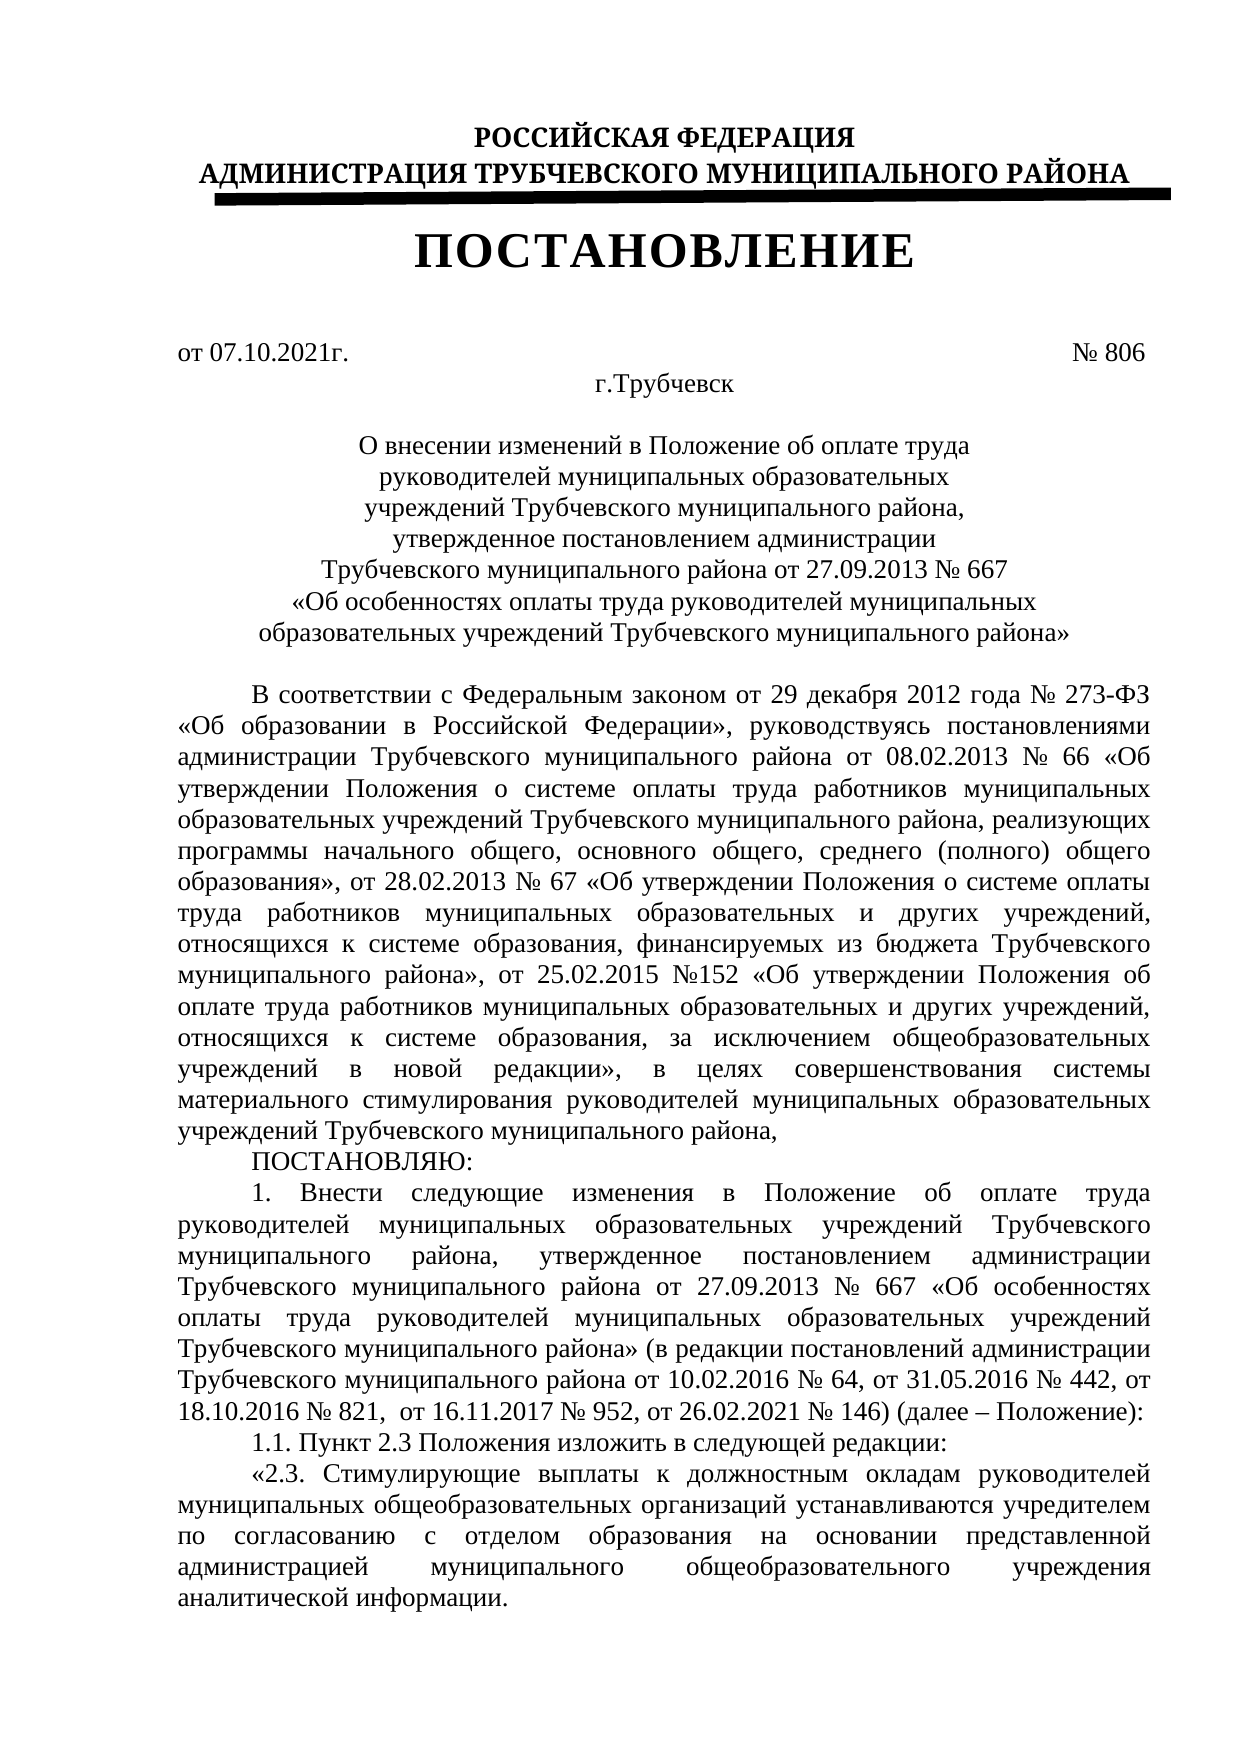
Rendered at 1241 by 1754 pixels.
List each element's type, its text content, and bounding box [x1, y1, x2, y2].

text Трубчевского муниципального района от 27.09.2013 № 667 [177, 554, 1152, 585]
text г.Трубчевск [177, 367, 1152, 398]
text «2.3. Стимулирующие выплаты к должностным окладам руководителей муниципальных общеобразовательных организаций устанавливаются учредителем по согласованию с отделом образования на основании представленной администрацией муниципального общеобразовательного учреждения аналитической информации. [177, 1457, 1152, 1613]
text В соответствии с Федеральным законом от 29 декабря 2012 года № 273-ФЗ «Об образовании в Российской Федерации», руководствуясь постановлениями администрации Трубчевского муниципального района от 08.02.2013 № 66 «Об утверждении Положения о системе оплаты труда работников муниципальных образовательных учреждений Трубчевского муниципального района, реализующих программы начального общего, основного общего, среднего (полного) общего образования», от 28.02.2013 № 67 «Об утверждении Положения о системе оплаты труда работников муниципальных образовательных и других учреждений, относящихся к системе образования, финансируемых из бюджета Трубчевского муниципального района», от 25.02.2015 №152 «Об утверждении Положения об оплате труда работников муниципальных образовательных и других учреждений, относящихся к системе образования, за исключением общеобразовательных учреждений в новой редакции», в целях совершенствования системы материального стимулирования руководителей муниципальных образовательных учреждений Трубчевского муниципального района, [177, 678, 1152, 1145]
text «Об особенностях оплаты труда руководителей муниципальных [177, 585, 1152, 616]
text образовательных учреждений Трубчевского муниципального района» [177, 616, 1152, 647]
text утвержденное постановлением администрации [177, 522, 1152, 554]
text учреждений Трубчевского муниципального района, [177, 491, 1152, 522]
text АДМИНИСТРАЦИЯ ТРУБЧЕВСКОГО МУНИЦИПАЛЬНОГО РАЙОНА [177, 155, 1152, 192]
text от 07.10.2021г. № 806 [177, 336, 1152, 367]
text 1. Внести следующие изменения в Положение об оплате труда руководителей муниципальных образовательных учреждений Трубчевского муниципального района, утвержденное постановлением администрации Трубчевского муниципального района от 27.09.2013 № 667 «Об особенностях оплаты труда руководителей муниципальных образовательных учреждений Трубчевского муниципального района» (в редакции постановлений администрации Трубчевского муниципального района от 10.02.2016 № 64, от 31.05.2016 № 442, от 18.10.2016 № 821, от 16.11.2017 № 952, от 26.02.2021 № 146) (далее – Положение): [177, 1177, 1152, 1426]
text 1.1. Пункт 2.3 Положения изложить в следующей редакции: [177, 1426, 1152, 1457]
text руководителей муниципальных образовательных [177, 460, 1152, 491]
text ПОСТАНОВЛЯЮ: [177, 1145, 1152, 1177]
text ПОСТАНОВЛЕНИЕ [177, 221, 1152, 278]
text О внесении изменений в Положение об оплате труда [177, 429, 1152, 460]
text РОССИЙСКАЯ ФЕДЕРАЦИЯ [177, 118, 1152, 155]
